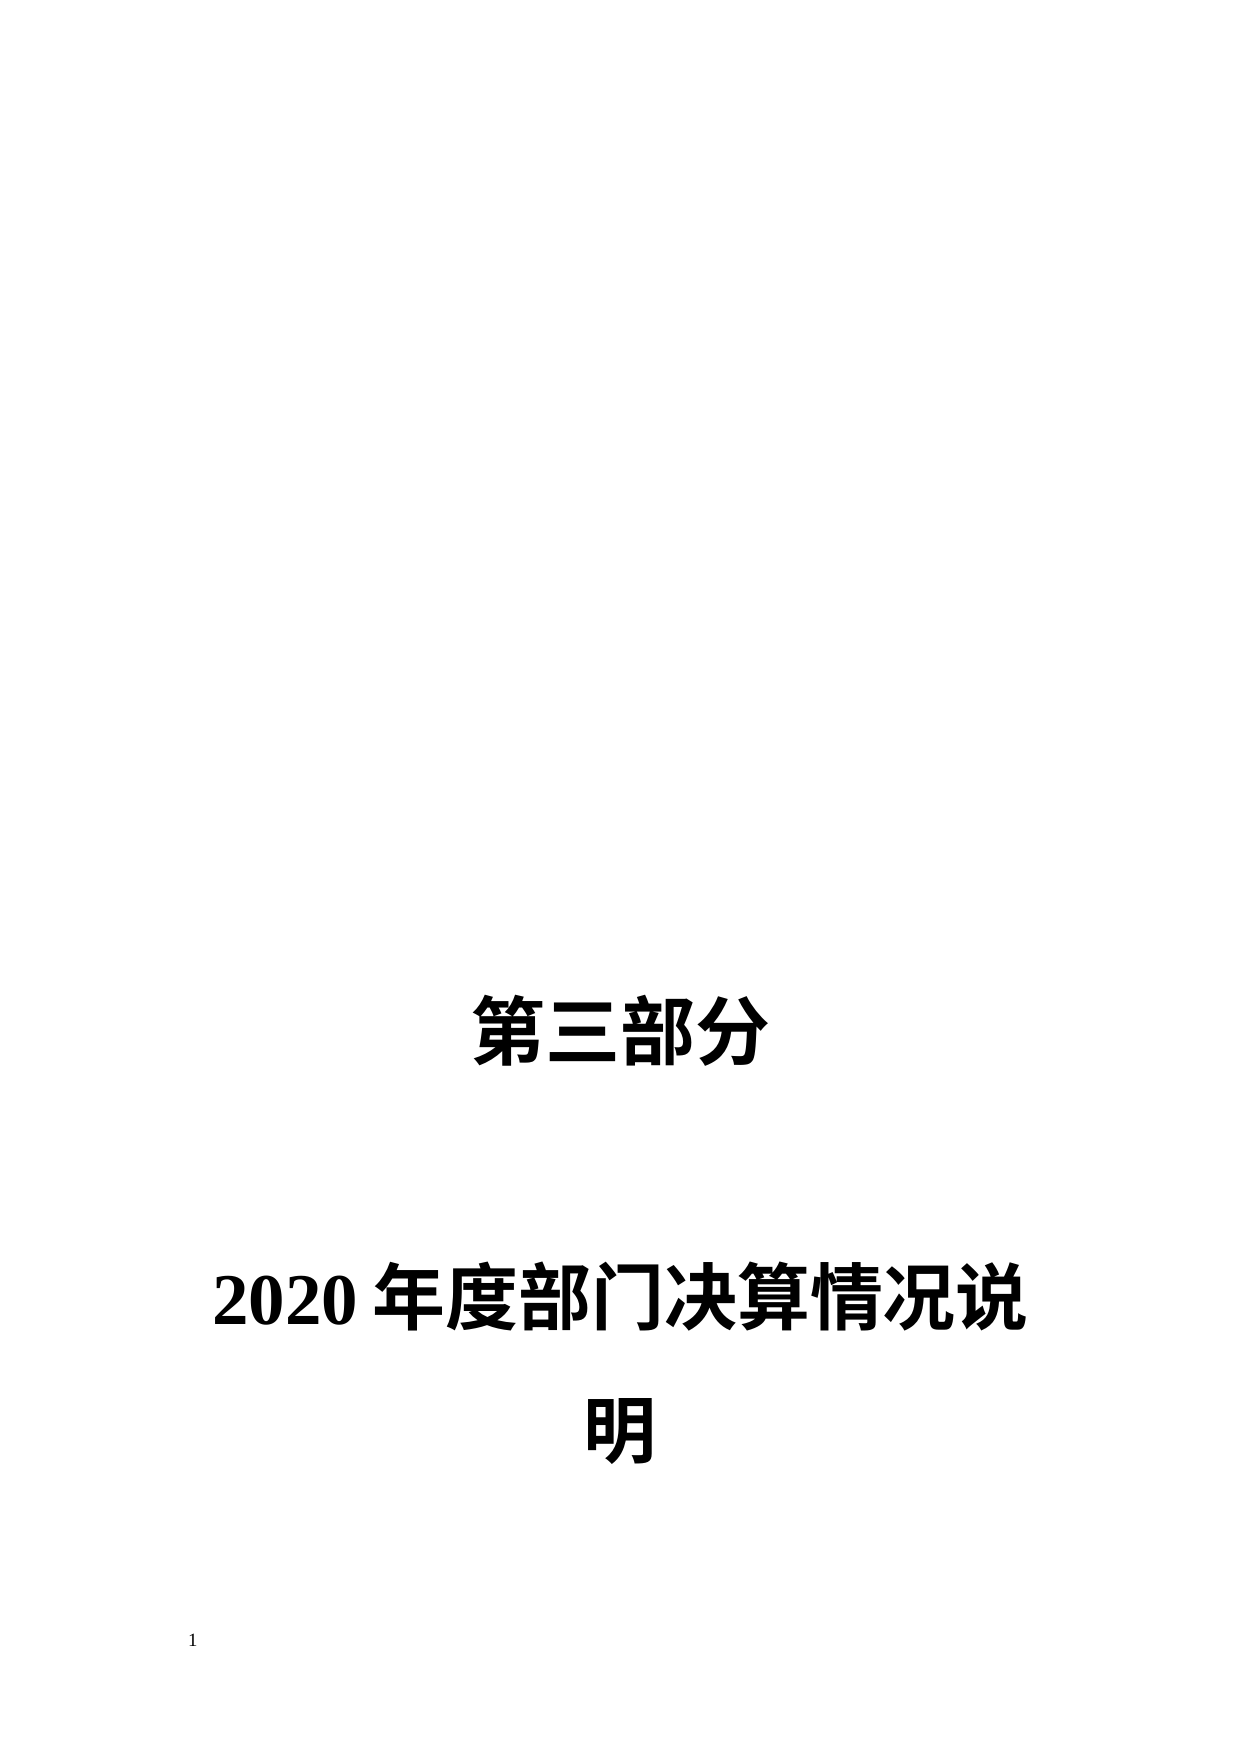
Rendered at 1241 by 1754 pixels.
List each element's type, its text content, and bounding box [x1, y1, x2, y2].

text 第三部分 [188, 960, 1052, 1093]
text 2020年度部门决算情况说明 [188, 1226, 1052, 1492]
